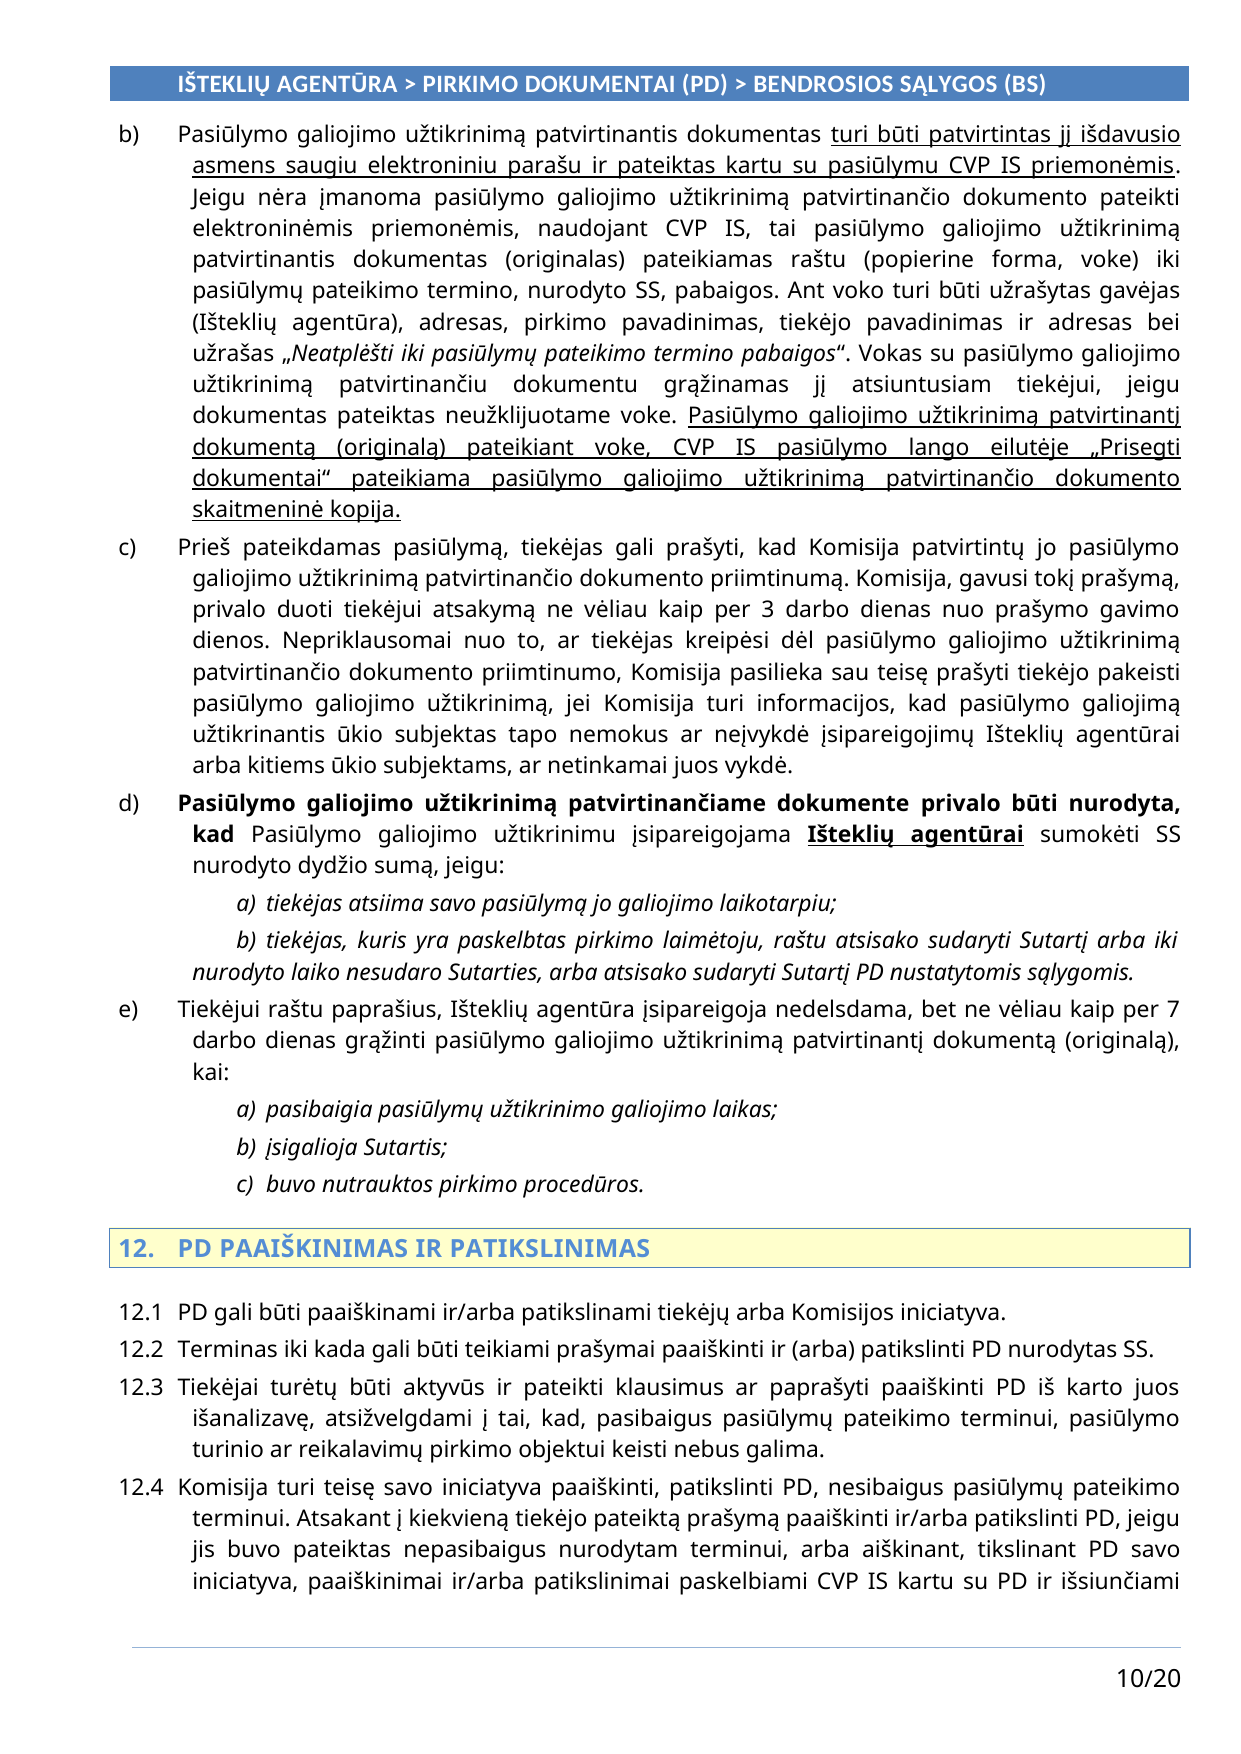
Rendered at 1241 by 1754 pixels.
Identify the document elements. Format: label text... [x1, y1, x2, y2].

list buvo nutrauktos pirkimo procedūros. [192, 1168, 1181, 1199]
list Prieš pateikdamas pasiūlymą, tiekėjas gali prašyti, kad Komisija patvirtintų jo pasiūlymo galiojimo užtikrinimą patvirtinančio dokumento priimtinumą. Komisija, gavusi tokį prašymą, privalo duoti tiekėjui atsakymą ne vėliau kaip per 3 darbo dienas nuo prašymo gavimo dienos. Nepriklausomai nuo to, ar tiekėjas kreipėsi dėl pasiūlymo galiojimo užtikrinimą patvirtinančio dokumento priimtinumo, Komisija pasilieka sau teisę prašyti tiekėjo pakeisti pasiūlymo galiojimo užtikrinimą, jei Komisija turi informacijos, kad pasiūlymo galiojimą užtikrinantis ūkio subjektas tapo nemokus ar neįvykdė įsipareigojimų Išteklių agentūrai arba kitiems ūkio subjektams, ar netinkamai juos vykdė. [118, 531, 1181, 781]
list tiekėjas, kuris yra paskelbtas pirkimo laimėtoju, raštu atsisako sudaryti Sutartį arba iki nurodyto laiko nesudaro Sutarties, arba atsisako sudaryti Sutartį PD nustatytomis sąlygomis. [192, 924, 1181, 987]
list Tiekėjai turėtų būti aktyvūs ir pateikti klausimus ar paprašyti paaiškinti PD iš karto juos išanalizavę, atsižvelgdami į tai, kad, pasibaigus pasiūlymų pateikimo terminui, pasiūlymo turinio ar reikalavimų pirkimo objektui keisti nebus galima. [118, 1371, 1181, 1465]
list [118, 1471, 1181, 1596]
list tiekėjas atsiima savo pasiūlymą jo galiojimo laikotarpiu; [192, 887, 1181, 918]
list įsigalioja Sutartis; [192, 1131, 1181, 1162]
list Tiekėjui raštu paprašius, Išteklių agentūra įsipareigoja nedelsdama, bet ne vėliau kaip per 7 darbo dienas grąžinti pasiūlymo galiojimo užtikrinimą patvirtinantį dokumentą (originalą), kai: [118, 993, 1181, 1087]
list PD gali būti paaiškinami ir/arba patikslinami tiekėjų arba Komisijos iniciatyva. [118, 1296, 1181, 1327]
list Terminas iki kada gali būti teikiami prašymai paaiškinti ir (arba) patikslinti PD nurodytas SS. [118, 1333, 1181, 1365]
list pasibaigia pasiūlymų užtikrinimo galiojimo laikas; [192, 1093, 1181, 1124]
list Pasiūlymo galiojimo užtikrinimą patvirtinantis dokumentas turi būti patvirtintas jį išdavusio asmens saugiu elektroniniu parašu ir pateiktas kartu su pasiūlymu CVP IS priemonėmis. Jeigu nėra įmanoma pasiūlymo galiojimo užtikrinimą patvirtinančio dokumento pateikti elektroninėmis priemonėmis, naudojant CVP IS, tai pasiūlymo galiojimo užtikrinimą patvirtinantis dokumentas (originalas) pateikiamas raštu (popierine forma, voke) iki pasiūlymų pateikimo termino, nurodyto SS, pabaigos. Ant voko turi būti užrašytas gavėjas (Išteklių agentūra), adresas, pirkimo pavadinimas, tiekėjo pavadinimas ir adresas bei užrašas „Neatplėšti iki pasiūlymų pateikimo termino pabaigos“. Vokas su pasiūlymo galiojimo užtikrinimą patvirtinančiu dokumentu grąžinamas jį atsiuntusiam tiekėjui, jeigu dokumentas pateiktas neužklijuotame voke. Pasiūlymo galiojimo užtikrinimą patvirtinantį dokumentą (originalą) pateikiant voke, CVP IS pasiūlymo lango eilutėje „Prisegti dokumentai“ pateikiama pasiūlymo galiojimo užtikrinimą patvirtinančio dokumento skaitmeninė kopija. [118, 118, 1181, 524]
subtitle PD PAAIŠKINIMAS IR PATIKSLINIMAS [110, 1229, 1189, 1267]
list Pasiūlymo galiojimo užtikrinimą patvirtinančiame dokumente privalo būti nurodyta, kad Pasiūlymo galiojimo užtikrinimu įsipareigojama Išteklių agentūrai sumokėti SS nurodyto dydžio sumą, jeigu: [118, 787, 1181, 881]
